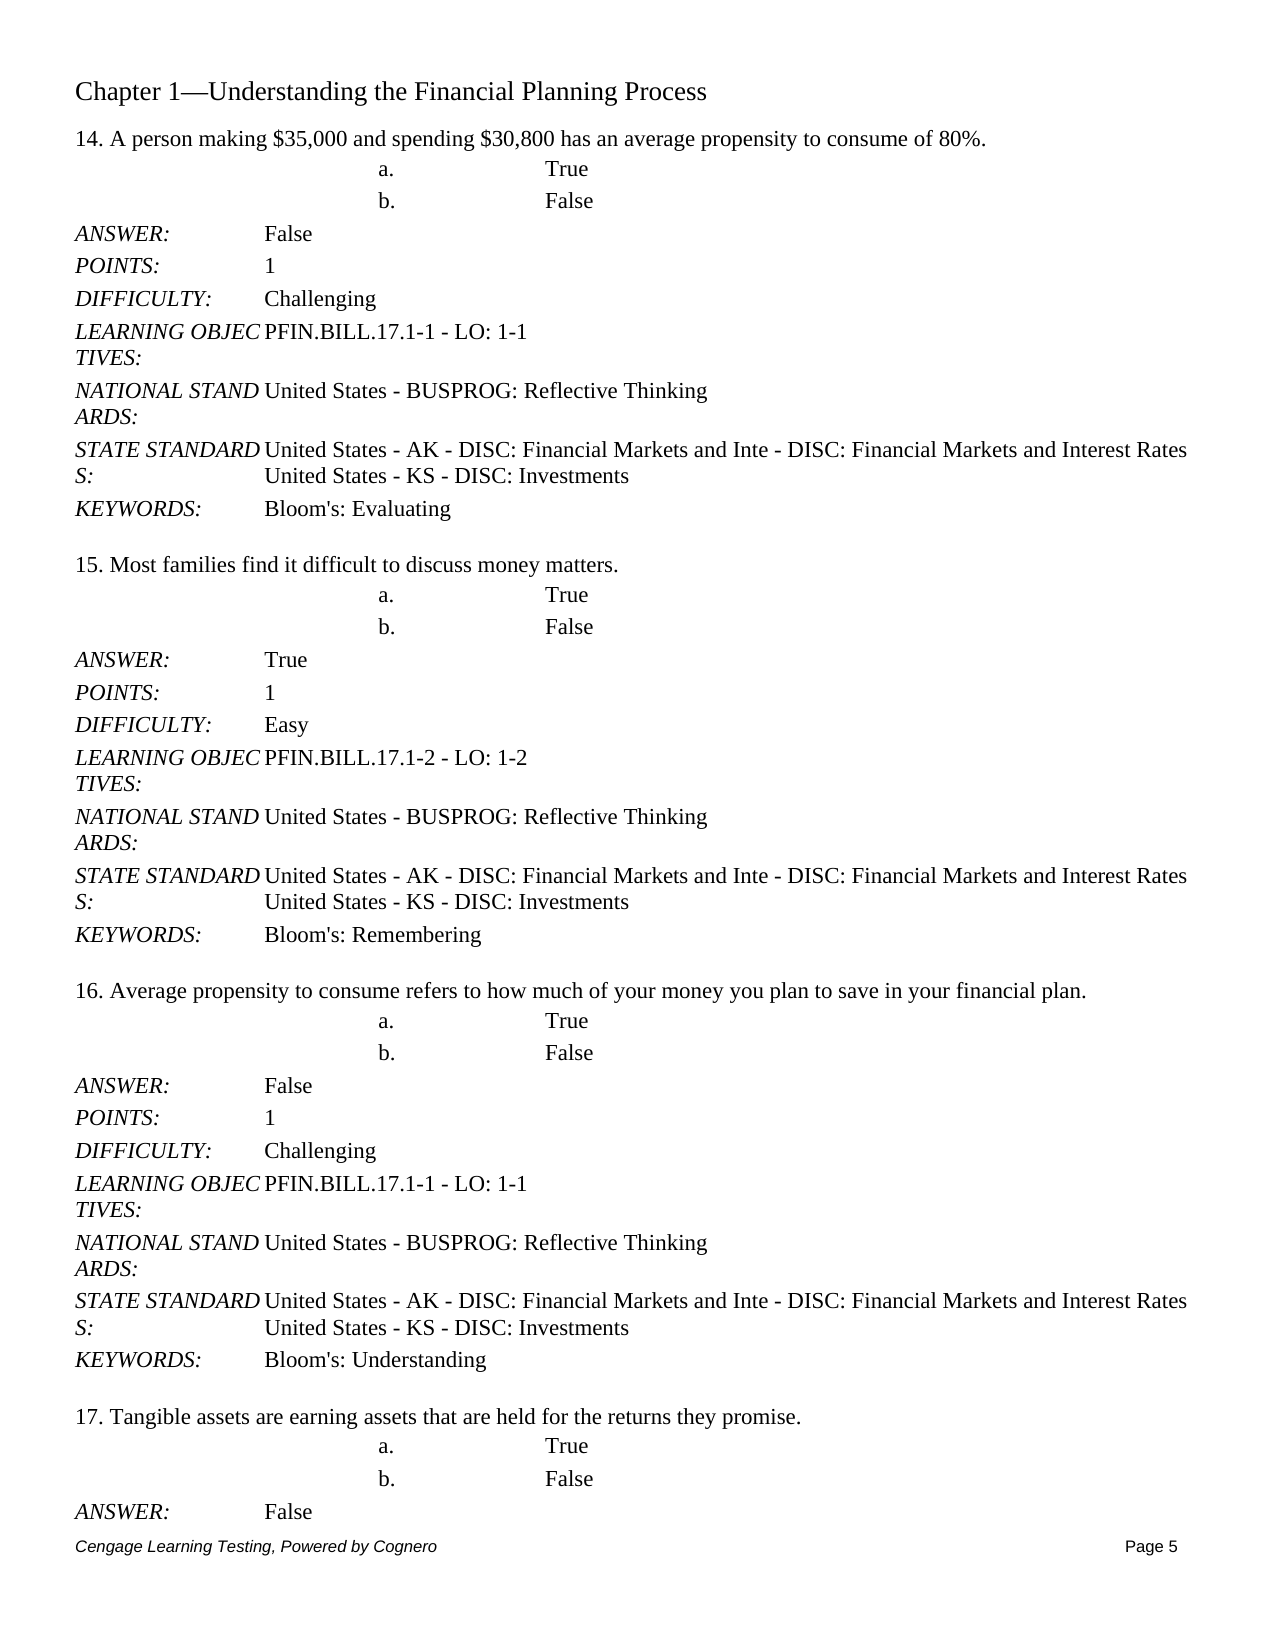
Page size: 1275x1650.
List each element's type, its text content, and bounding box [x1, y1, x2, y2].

table_header 15. Most families find it difficult to discuss money matters. [75, 578, 1200, 950]
table_header 16. Average propensity to consume refers to how much of your money you plan to save in your financial plan. [75, 1003, 1200, 1376]
table_header 14. A person making $35,000 and spending $30,800 has an average propensity to consume of 80%. [75, 152, 1200, 524]
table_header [75, 1429, 1200, 1527]
